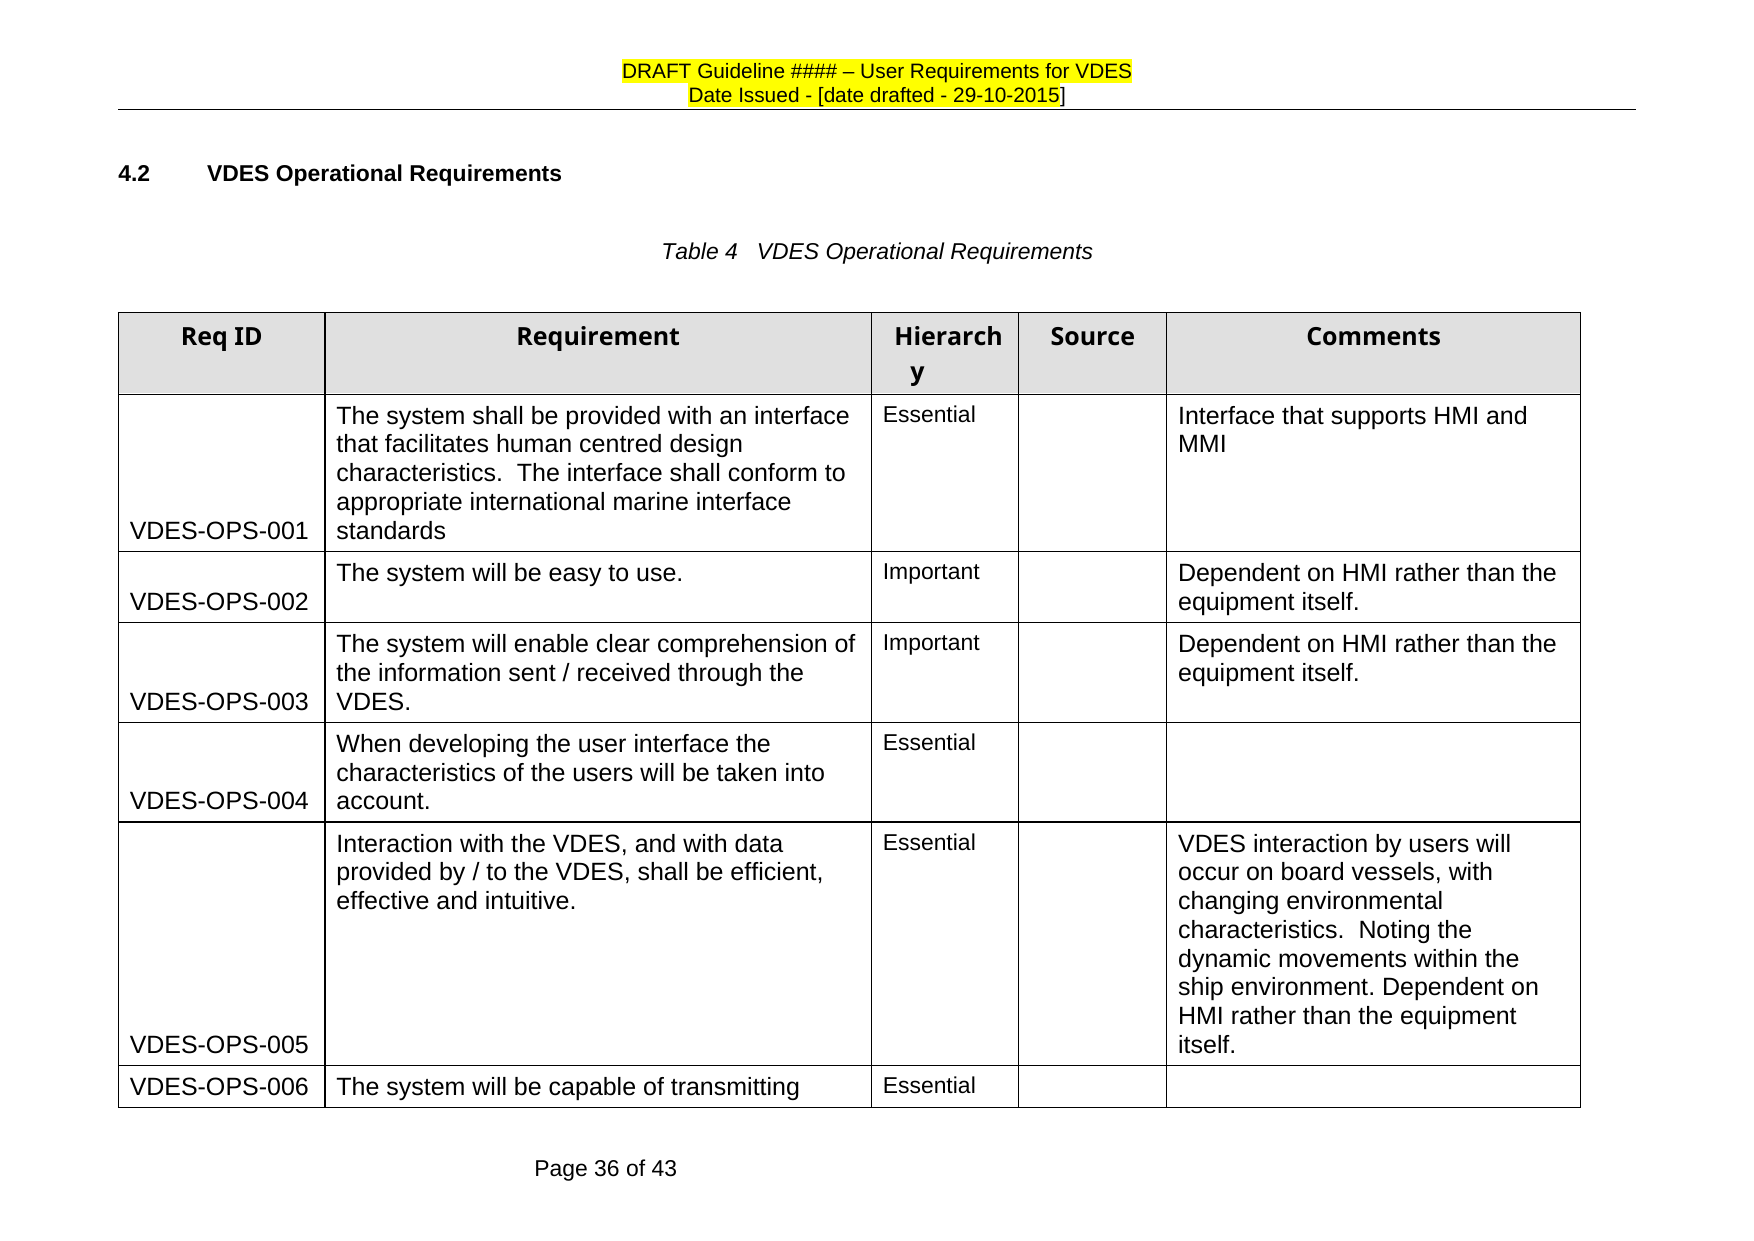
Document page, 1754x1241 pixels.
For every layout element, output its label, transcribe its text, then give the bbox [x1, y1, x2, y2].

table_cell The system will be easy to use. [326, 552, 871, 622]
table_header Req ID [119, 313, 324, 393]
table_header Comments [1167, 313, 1580, 393]
table_cell Dependent on HMI rather than the equipment itself. [1167, 552, 1580, 622]
table_cell VDES-OPS-003 [119, 623, 324, 722]
table_cell VDES-OPS-002 [119, 552, 324, 622]
list Table VDES Operational Requirements [118, 238, 1636, 264]
table_cell [1167, 1066, 1580, 1107]
table_cell [1019, 823, 1166, 1065]
table_cell The system will enable clear comprehension of the information sent / received through the VDES. [326, 623, 871, 722]
table_cell [1019, 1066, 1166, 1107]
table_cell [1019, 552, 1166, 622]
table_header Hierarchy [872, 313, 1018, 393]
table_header Source [1019, 313, 1166, 393]
table_cell VDES-OPS-006 [119, 1066, 324, 1107]
table_cell VDES-OPS-001 [119, 395, 324, 551]
table_cell Interaction with the VDES, and with data provided by / to the VDES, shall be efficient, effective and intuitive. [326, 823, 871, 1065]
table_cell [1019, 723, 1166, 821]
table_header Requirement [326, 313, 871, 393]
table_cell Dependent on HMI rather than the equipment itself. [1167, 623, 1580, 722]
table_cell Interface that supports HMI and MMI [1167, 395, 1580, 551]
table_cell VDES interaction by users will occur on board vessels, with changing environmental characteristics. Noting the dynamic movements within the ship environment. Dependent on HMI rather than the equipment itself. [1167, 823, 1580, 1065]
table_cell [1019, 395, 1166, 551]
table_cell [1167, 723, 1580, 821]
table_cell VDES-OPS-005 [119, 823, 324, 1065]
table_cell The system shall be provided with an interface that facilitates human centred design characteristics. The interface shall conform to appropriate international marine interface standards [326, 395, 871, 551]
table_cell [1019, 623, 1166, 722]
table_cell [326, 1066, 871, 1107]
table_cell VDES-OPS-004 [119, 723, 324, 821]
subtitle VDES Operational Requirements [118, 160, 1636, 187]
table_cell When developing the user interface the characteristics of the users will be taken into account. [326, 723, 871, 821]
